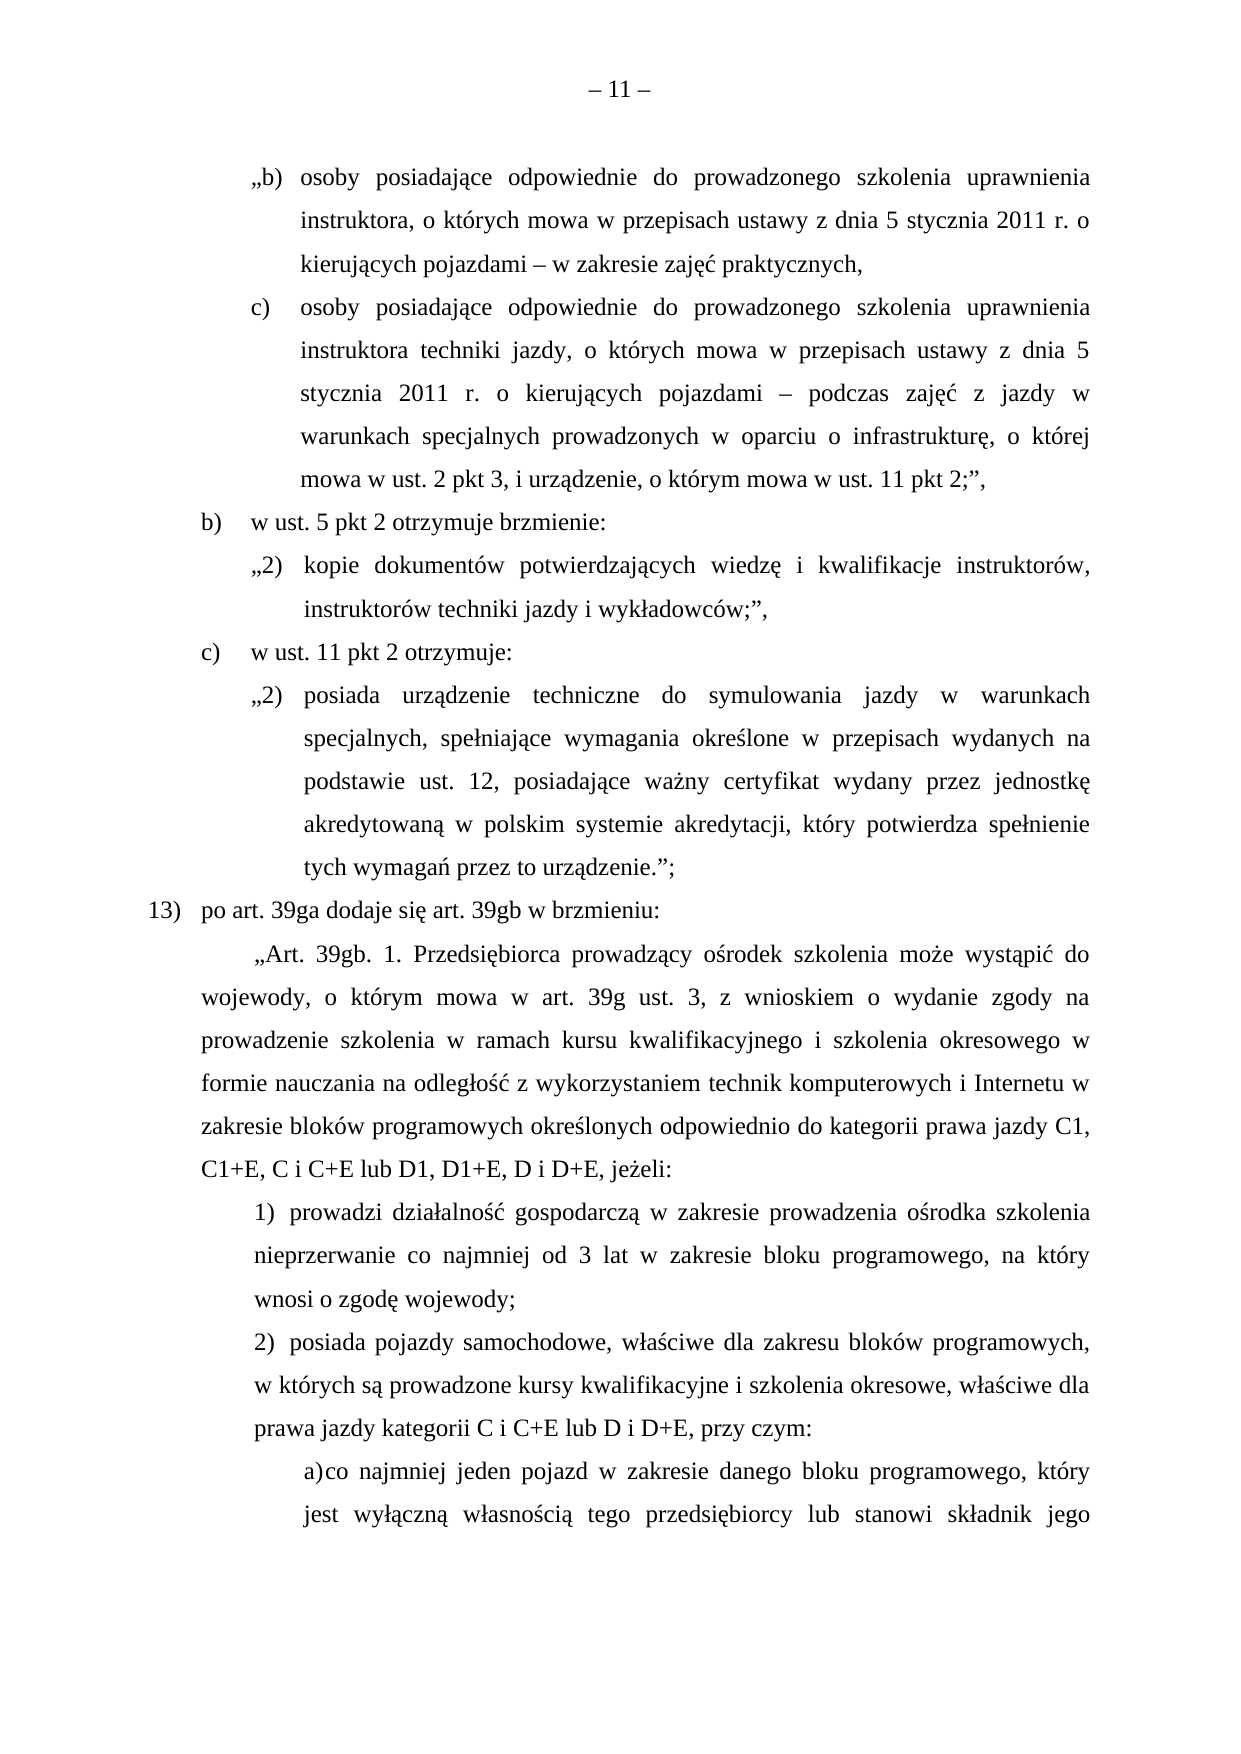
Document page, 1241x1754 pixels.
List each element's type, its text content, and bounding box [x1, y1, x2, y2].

text „2) posiada urządzenie techniczne do symulowania jazdy w warunkach specjalnych, spełniające wymagania określone w przepisach wydanych na podstawie ust. 12, posiadające ważny certyfikat wydany przez jednostkę akredytowaną w polskim systemie akredytacji, który potwierdza spełnienie tych wymagań przez to urządzenie.”; [251, 680, 1091, 881]
text c) osoby posiadające odpowiednie do prowadzonego szkolenia uprawnienia instruktora techniki jazdy, o których mowa w przepisach ustawy z dnia 5 stycznia 2011 r. o kierujących pojazdami – podczas zajęć z jazdy w warunkach specjalnych prowadzonych w oparciu o infrastrukturę, o której mowa w ust. 2 pkt 3, i urządzenie, o którym mowa w ust. 11 pkt 2;”, [251, 292, 1091, 493]
text „b) osoby posiadające odpowiednie do prowadzonego szkolenia uprawnienia instruktora, o których mowa w przepisach ustawy z dnia 5 stycznia 2011 r. o kierujących pojazdami – w zakresie zajęć praktycznych, [251, 162, 1091, 277]
text 1) prowadzi działalność gospodarczą w zakresie prowadzenia ośrodka szkolenia nieprzerwanie co najmniej od 3 lat w zakresie bloku programowego, na który wnosi o zgodę wojewody; [254, 1197, 1091, 1312]
text b) w ust. 5 pkt 2 otrzymuje brzmienie: [201, 507, 1091, 536]
text 13) po art. 39ga dodaje się art. 39gb w brzmieniu: [148, 896, 1091, 924]
text 2) posiada pojazdy samochodowe, właściwe dla zakresu bloków programowych, w których są prowadzone kursy kwalifikacyjne i szkolenia okresowe, właściwe dla prawa jazdy kategorii C i C+E lub D i D+E, przy czym: [254, 1327, 1091, 1442]
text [304, 1456, 1091, 1528]
text „Art. 39gb. 1. Przedsiębiorca prowadzący ośrodek szkolenia może wystąpić do wojewody, o którym mowa w art. 39g ust. 3, z wnioskiem o wydanie zgody na prowadzenie szkolenia w ramach kursu kwalifikacyjnego i szkolenia okresowego w formie nauczania na odległość z wykorzystaniem technik komputerowych i Internetu w zakresie bloków programowych określonych odpowiednio do kategorii prawa jazdy C1, C1+E, C i C+E lub D1, D1+E, D i D+E, jeżeli: [201, 939, 1091, 1183]
text c) w ust. 11 pkt 2 otrzymuje: [201, 637, 1091, 666]
text „2) kopie dokumentów potwierdzających wiedzę i kwalifikacje instruktorów, instruktorów techniki jazdy i wykładowców;”, [251, 551, 1091, 622]
